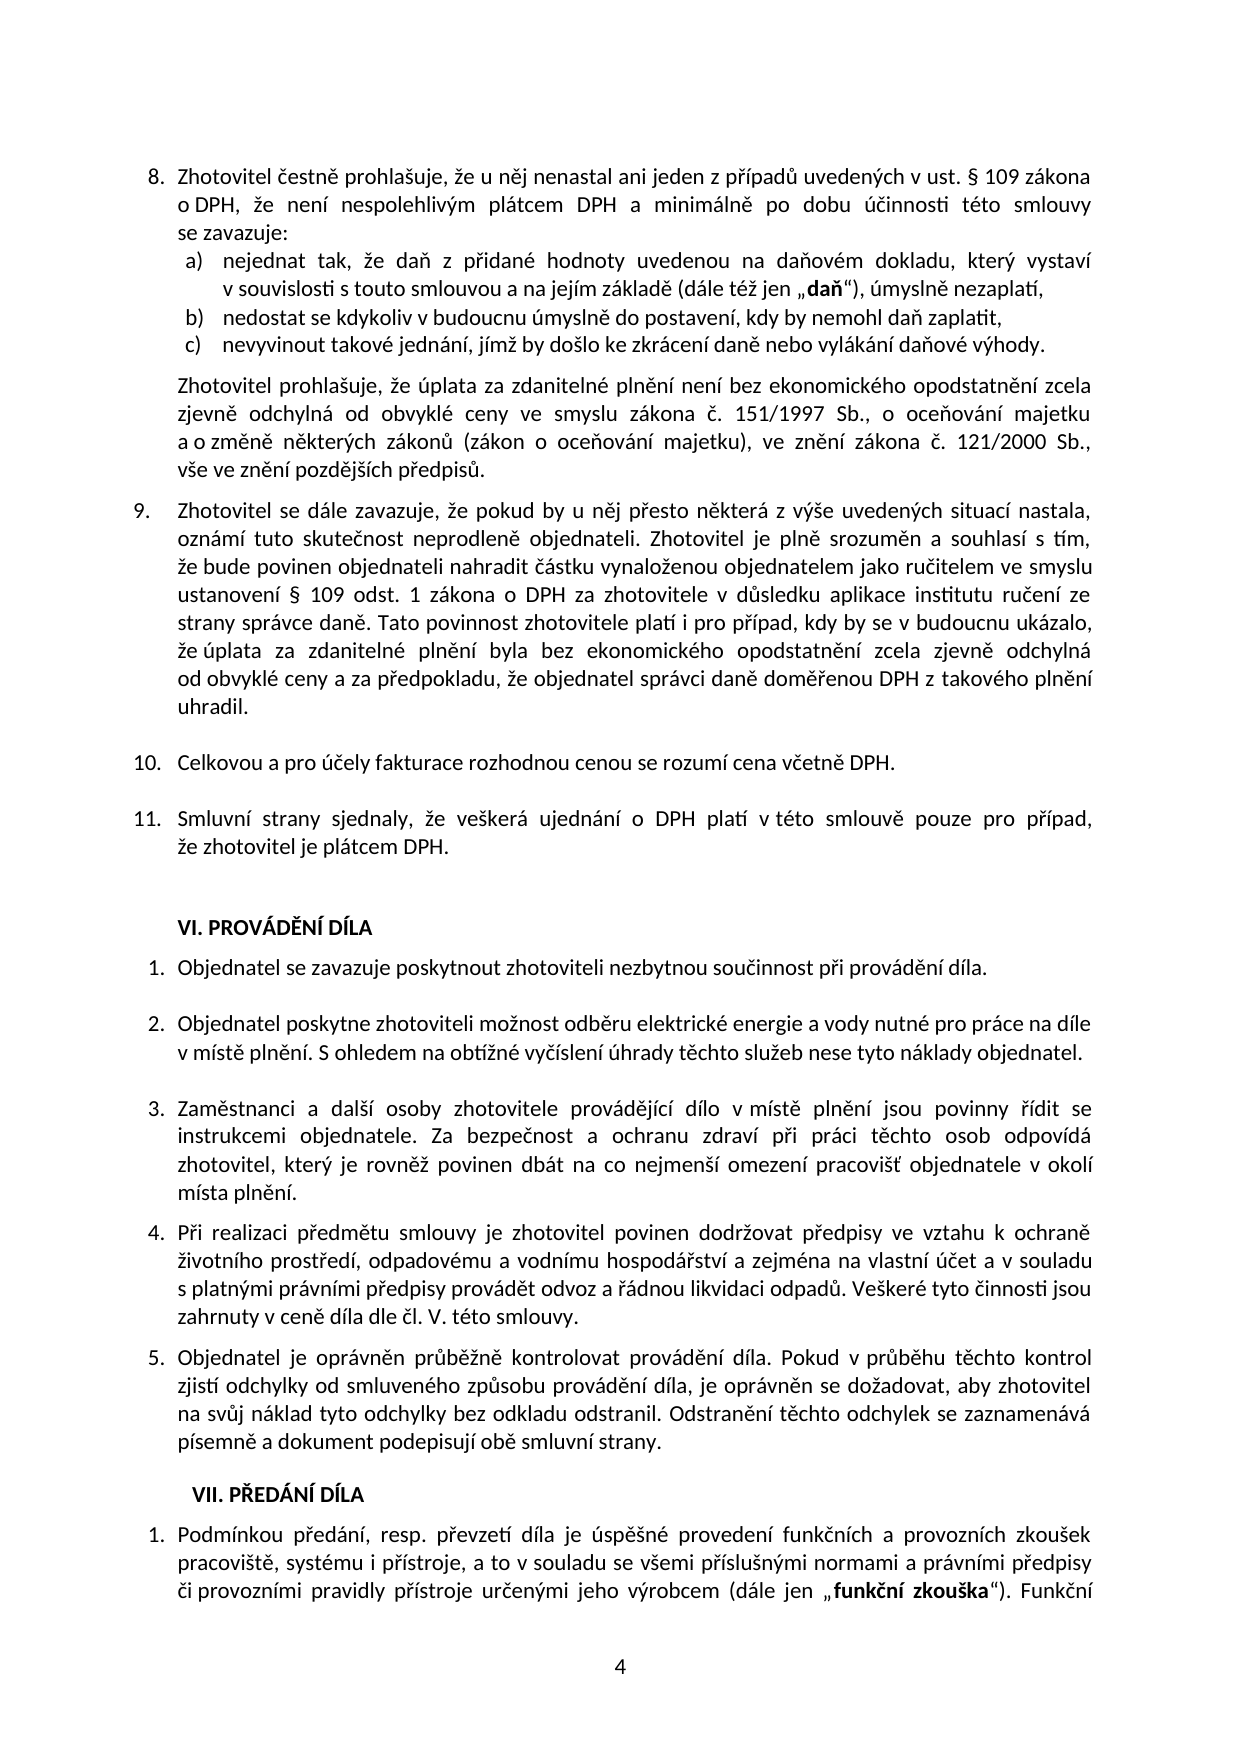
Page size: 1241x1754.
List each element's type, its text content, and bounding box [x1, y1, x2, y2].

list Zhotovitel prohlašuje, že úplata za zdanitelné plnění není bez ekonomického opodstatnění zcela zjevně odchylná od obvyklé ceny ve smyslu zákona č. 151/1997 Sb., o oceňování majetku a o změně některých zákonů (zákon o oceňování majetku), ve znění zákona č. 121/2000 Sb., vše ve znění pozdějších předpisů. [177, 371, 1093, 483]
list Objednatel poskytne zhotoviteli možnost odběru elektrické energie a vody nutné pro práce na díle v místě plnění. S ohledem na obtížné vyčíslení úhrady těchto služeb nese tyto náklady objednatel. [148, 1009, 1093, 1066]
list Zaměstnanci a další osoby zhotovitele provádějící dílo v místě plnění jsou povinny řídit se instrukcemi objednatele. Za bezpečnost a ochranu zdraví při práci těchto osob odpovídá zhotovitel, který je rovněž povinen dbát na co nejmenší omezení pracovišť objednatele v okolí místa plnění. [148, 1094, 1093, 1206]
list nevyvinout takové jednání, jímž by došlo ke zkrácení daně nebo vylákání daňové výhody. [185, 331, 1093, 359]
list Zhotovitel čestně prohlašuje, že u něj nenastal ani jeden z případů uvedených v ust. § 109 zákona o DPH, že není nespolehlivým plátcem DPH a minimálně po dobu účinnosti této smlouvy se zavazuje: [148, 162, 1093, 247]
list nejednat tak, že daň z přidané hodnoty uvedenou na daňovém dokladu, který vystaví v souvislosti s touto smlouvou a na jejím základě (dále též jen „daň“), úmyslně nezaplatí, [185, 247, 1093, 303]
list nedostat se kdykoliv v budoucnu úmyslně do postavení, kdy by nemohl daň zaplatit, [185, 303, 1093, 331]
list Objednatel je oprávněn průběžně kontrolovat provádění díla. Pokud v průběhu těchto kontrol zjistí odchylky od smluveného způsobu provádění díla, je oprávněn se dožadovat, aby zhotovitel na svůj náklad tyto odchylky bez odkladu odstranil. Odstranění těchto odchylek se zaznamenává písemně a dokument podepisují obě smluvní strany. [148, 1343, 1093, 1455]
list Při realizaci předmětu smlouvy je zhotovitel povinen dodržovat předpisy ve vztahu k ochraně životního prostředí, odpadovému a vodnímu hospodářství a zejména na vlastní účet a v souladu s platnými právními předpisy provádět odvoz a řádnou likvidaci odpadů. Veškeré tyto činnosti jsou zahrnuty v ceně díla dle čl. V. této smlouvy. [148, 1218, 1093, 1330]
list Smluvní strany sjednaly, že veškerá ujednání o DPH platí v této smlouvě pouze pro případ, že zhotovitel je plátcem DPH. [133, 804, 1093, 860]
list VI. PROVÁDĚNÍ DÍLA [177, 913, 1093, 941]
list Zhotovitel se dále zavazuje, že pokud by u něj přesto některá z výše uvedených situací nastala, oznámí tuto skutečnost neprodleně objednateli. Zhotovitel je plně srozuměn a souhlasí s tím, že bude povinen objednateli nahradit částku vynaloženou objednatelem jako ručitelem ve smyslu ustanovení § 109 odst. 1 zákona o DPH za zhotovitele v důsledku aplikace institutu ručení ze strany správce daně. Tato povinnost zhotovitele platí i pro případ, kdy by se v budoucnu ukázalo, že úplata za zdanitelné plnění byla bez ekonomického opodstatnění zcela zjevně odchylná od obvyklé ceny a za předpokladu, že objednatel správci daně doměřenou DPH z takového plnění uhradil. [133, 496, 1093, 720]
list Celkovou a pro účely fakturace rozhodnou cenou se rozumí cena včetně DPH. [133, 748, 1093, 776]
list VII. PŘEDÁNÍ DÍLA [192, 1480, 1093, 1508]
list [148, 1520, 1093, 1604]
list Objednatel se zavazuje poskytnout zhotoviteli nezbytnou součinnost při provádění díla. [148, 953, 1093, 982]
